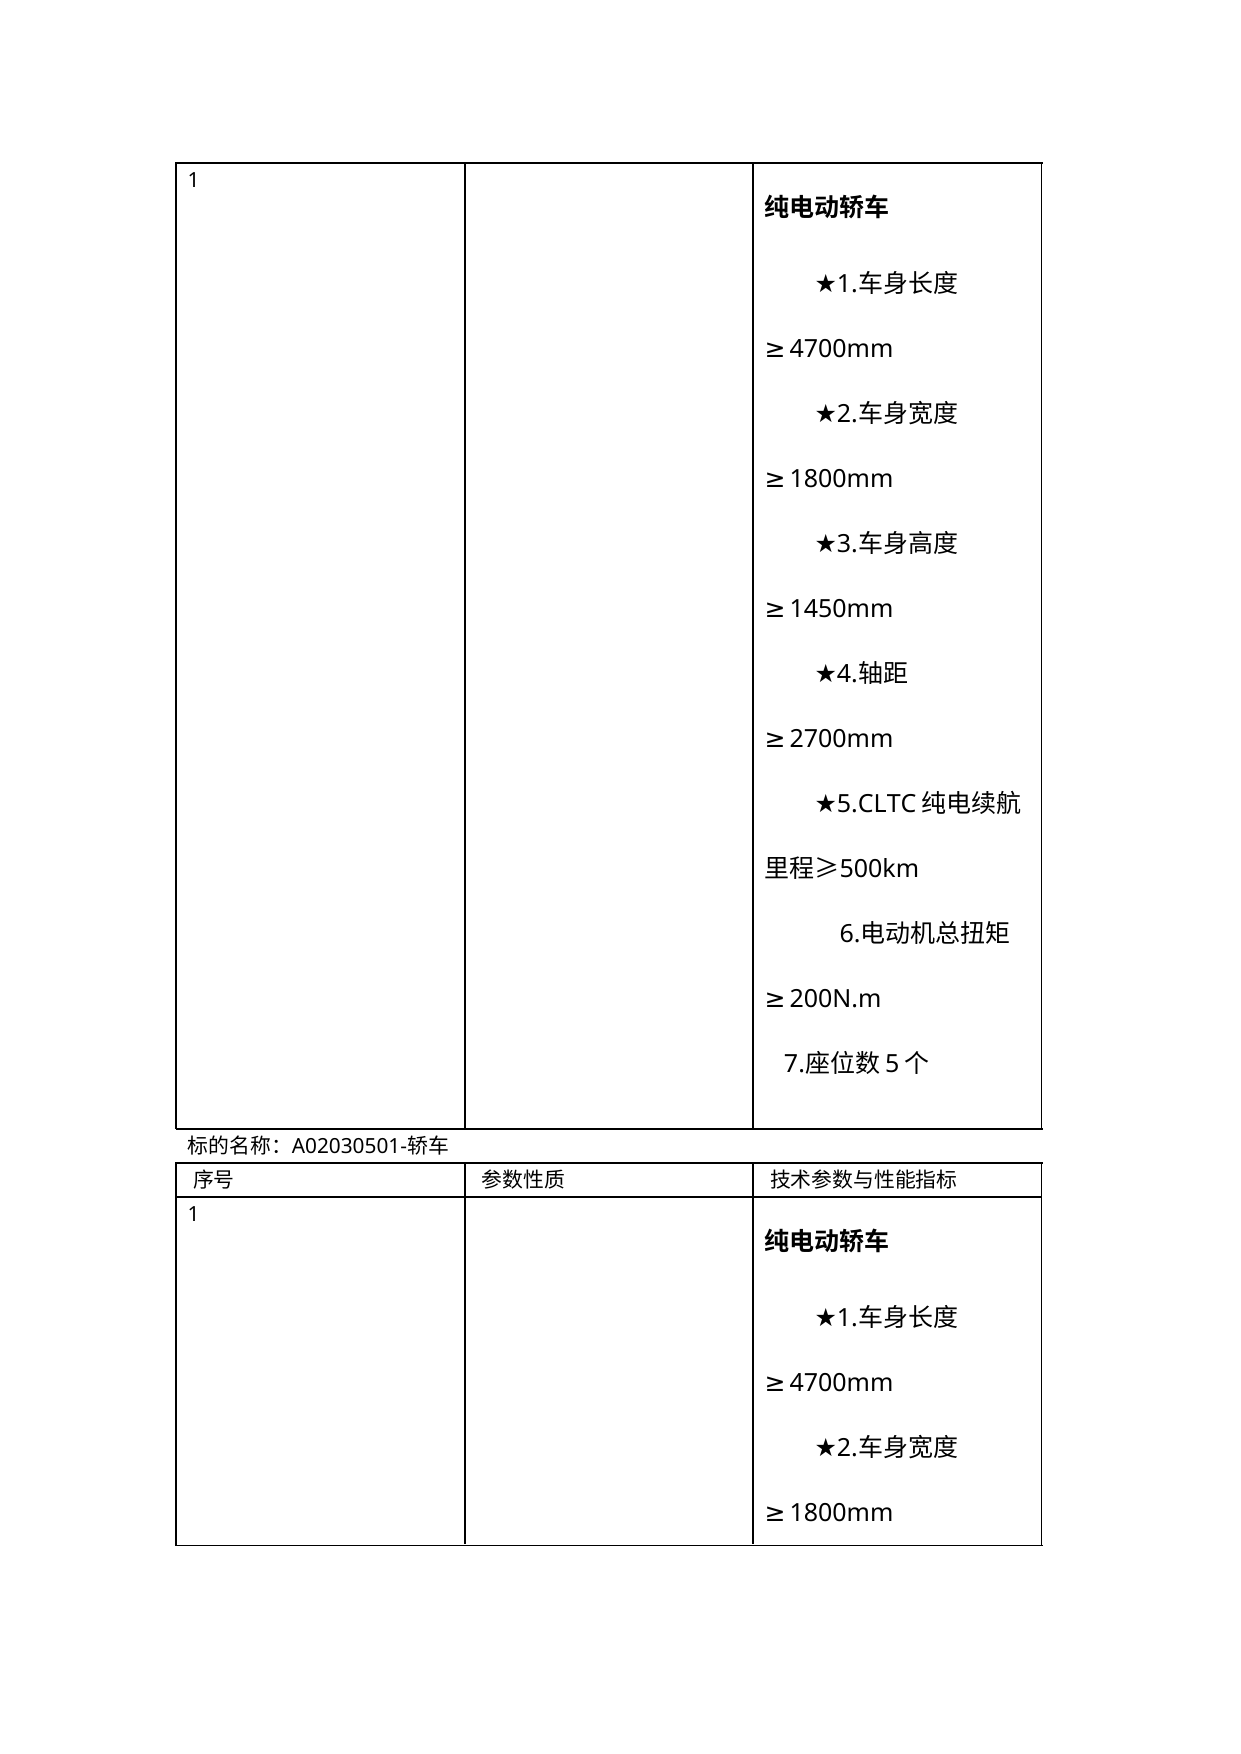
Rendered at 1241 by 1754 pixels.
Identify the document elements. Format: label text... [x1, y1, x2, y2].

table_cell 1 [177, 164, 464, 1128]
table_cell [466, 1198, 752, 1544]
table_cell [466, 164, 752, 1128]
table_header 参数性质 [466, 1164, 752, 1196]
text 标的名称：A02030501-轿车 [187, 1129, 1053, 1162]
table_header 序号 [177, 1164, 464, 1196]
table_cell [754, 164, 1041, 1128]
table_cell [754, 1198, 1041, 1544]
table_cell 1 [177, 1198, 464, 1544]
table_header 技术参数与性能指标 [754, 1164, 1041, 1196]
